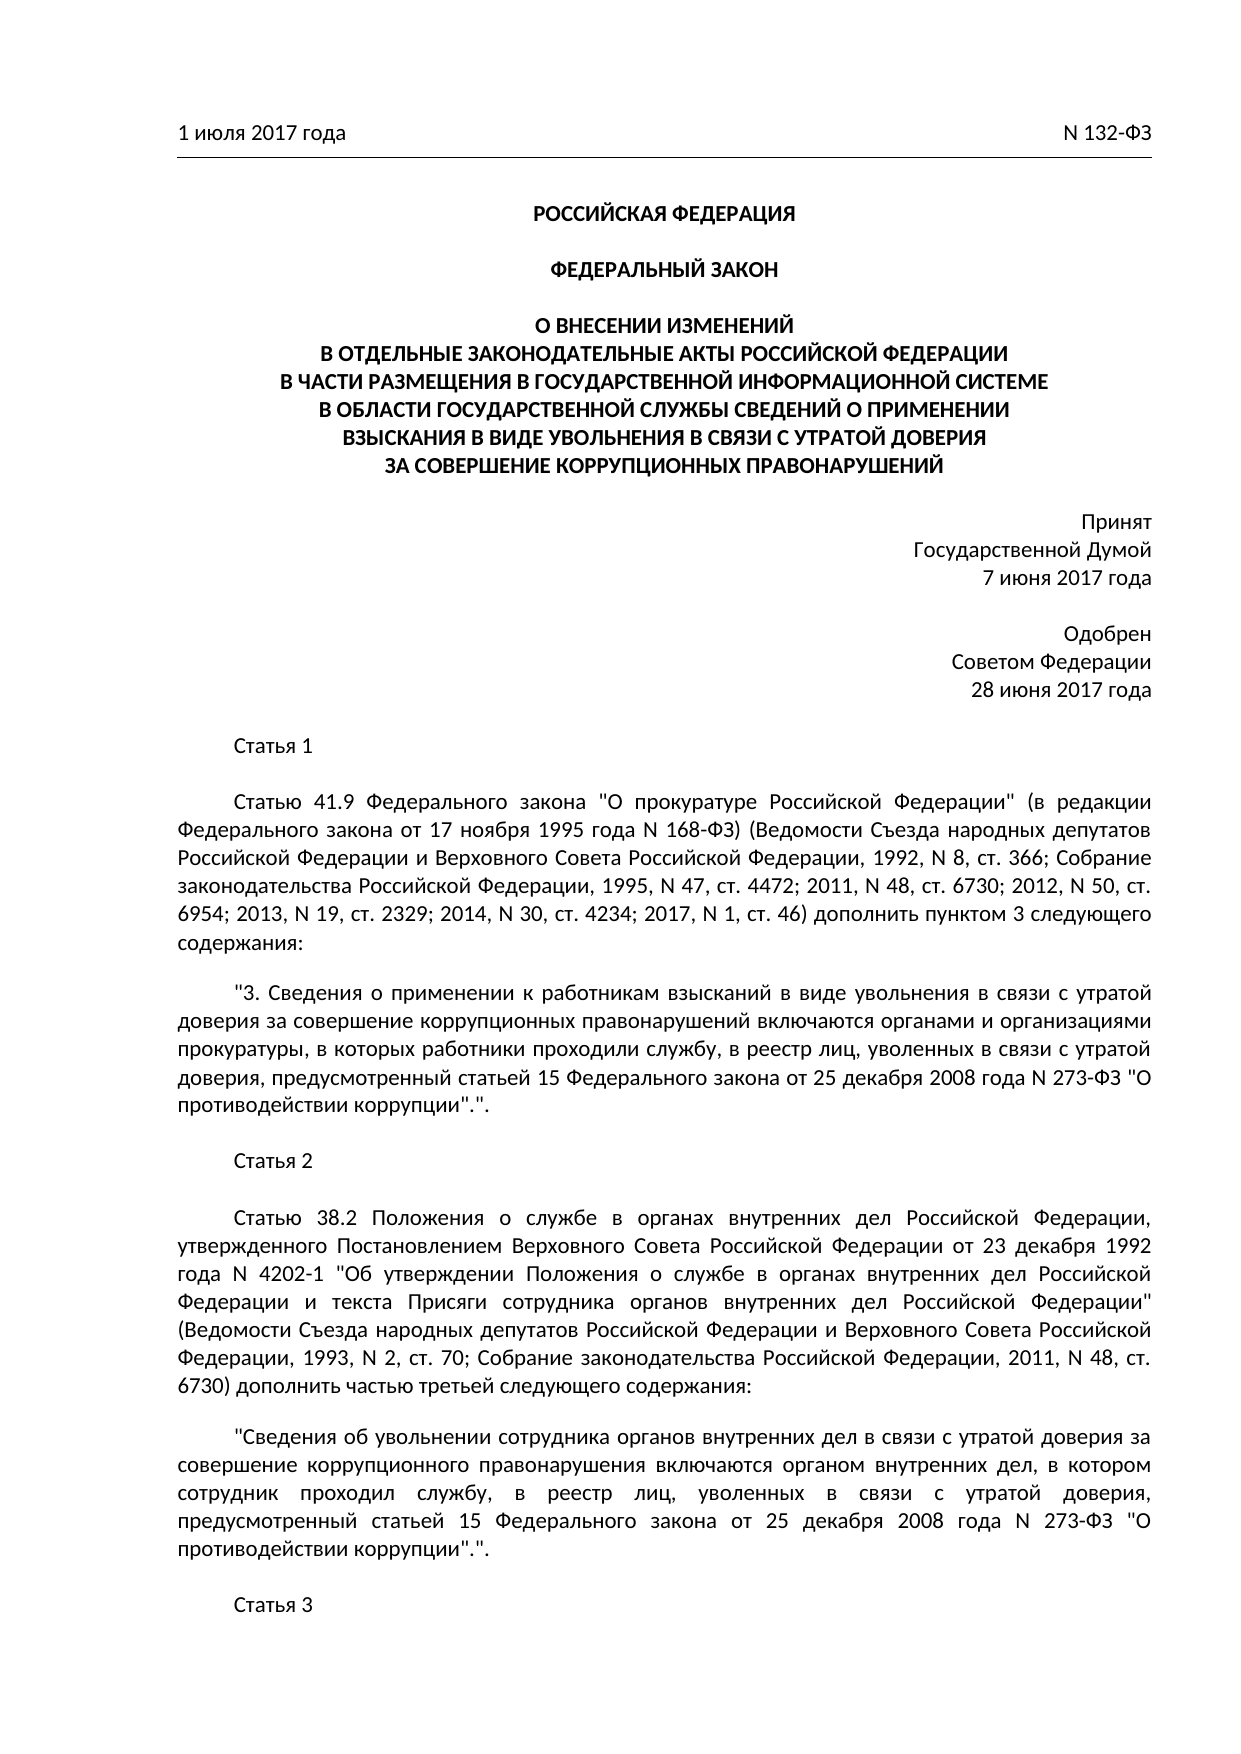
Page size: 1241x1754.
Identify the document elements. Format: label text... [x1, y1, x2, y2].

text Статью 41.9 Федерального закона "О прокуратуре Российской Федерации" (в редакции Федерального закона от 17 ноября 1995 года N 168-ФЗ) (Ведомости Съезда народных депутатов Российской Федерации и Верховного Совета Российской Федерации, 1992, N 8, ст. 366; Собрание законодательства Российской Федерации, 1995, N 47, ст. 4472; 2011, N 48, ст. 6730; 2012, N 50, ст. 6954; 2013, N 19, ст. 2329; 2014, N 30, ст. 4234; 2017, N 1, ст. 46) дополнить пунктом 3 следующего содержания: [177, 787, 1152, 956]
text Принят [177, 507, 1152, 535]
text 7 июня 2017 года [177, 563, 1152, 591]
title В ОТДЕЛЬНЫЕ ЗАКОНОДАТЕЛЬНЫЕ АКТЫ РОССИЙСКОЙ ФЕДЕРАЦИИ [177, 339, 1152, 367]
text 28 июня 2017 года [177, 675, 1152, 703]
title В ОБЛАСТИ ГОСУДАРСТВЕННОЙ СЛУЖБЫ СВЕДЕНИЙ О ПРИМЕНЕНИИ [177, 395, 1152, 423]
title В ЧАСТИ РАЗМЕЩЕНИЯ В ГОСУДАРСТВЕННОЙ ИНФОРМАЦИОННОЙ СИСТЕМЕ [177, 367, 1152, 395]
text Государственной Думой [177, 535, 1152, 563]
title О ВНЕСЕНИИ ИЗМЕНЕНИЙ [177, 311, 1152, 339]
text Статью 38.2 Положения о службе в органах внутренних дел Российской Федерации, утвержденного Постановлением Верховного Совета Российской Федерации от 23 декабря 1992 года N 4202-1 "Об утверждении Положения о службе в органах внутренних дел Российской Федерации и текста Присяги сотрудника органов внутренних дел Российской Федерации" (Ведомости Съезда народных депутатов Российской Федерации и Верховного Совета Российской Федерации, 1993, N 2, ст. 70; Собрание законодательства Российской Федерации, 2011, N 48, ст. 6730) дополнить частью третьей следующего содержания: [177, 1203, 1152, 1399]
title ФЕДЕРАЛЬНЫЙ ЗАКОН [177, 255, 1152, 283]
title ВЗЫСКАНИЯ В ВИДЕ УВОЛЬНЕНИЯ В СВЯЗИ С УТРАТОЙ ДОВЕРИЯ [177, 423, 1152, 451]
table_header N 132-ФЗ [664, 118, 1152, 146]
text Одобрен [177, 619, 1152, 647]
text Статья 3 [177, 1590, 1152, 1618]
text "Сведения об увольнении сотрудника органов внутренних дел в связи с утратой доверия за совершение коррупционного правонарушения включаются органом внутренних дел, в котором сотрудник проходил службу, в реестр лиц, уволенных в связи с утратой доверия, предусмотренный статьей 15 Федерального закона от 25 декабря 2008 года N 273-ФЗ "О противодействии коррупции".". [177, 1422, 1152, 1562]
text Советом Федерации [177, 647, 1152, 675]
text Статья 1 [177, 731, 1152, 759]
table_header 1 июля 2017 года [177, 118, 664, 146]
title РОССИЙСКАЯ ФЕДЕРАЦИЯ [177, 199, 1152, 227]
title ЗА СОВЕРШЕНИЕ КОРРУПЦИОННЫХ ПРАВОНАРУШЕНИЙ [177, 451, 1152, 479]
text Статья 2 [177, 1147, 1152, 1175]
text "3. Сведения о применении к работникам взысканий в виде увольнения в связи с утратой доверия за совершение коррупционных правонарушений включаются органами и организациями прокуратуры, в которых работники проходили службу, в реестр лиц, уволенных в связи с утратой доверия, предусмотренный статьей 15 Федерального закона от 25 декабря 2008 года N 273-ФЗ "О противодействии коррупции".". [177, 978, 1152, 1119]
